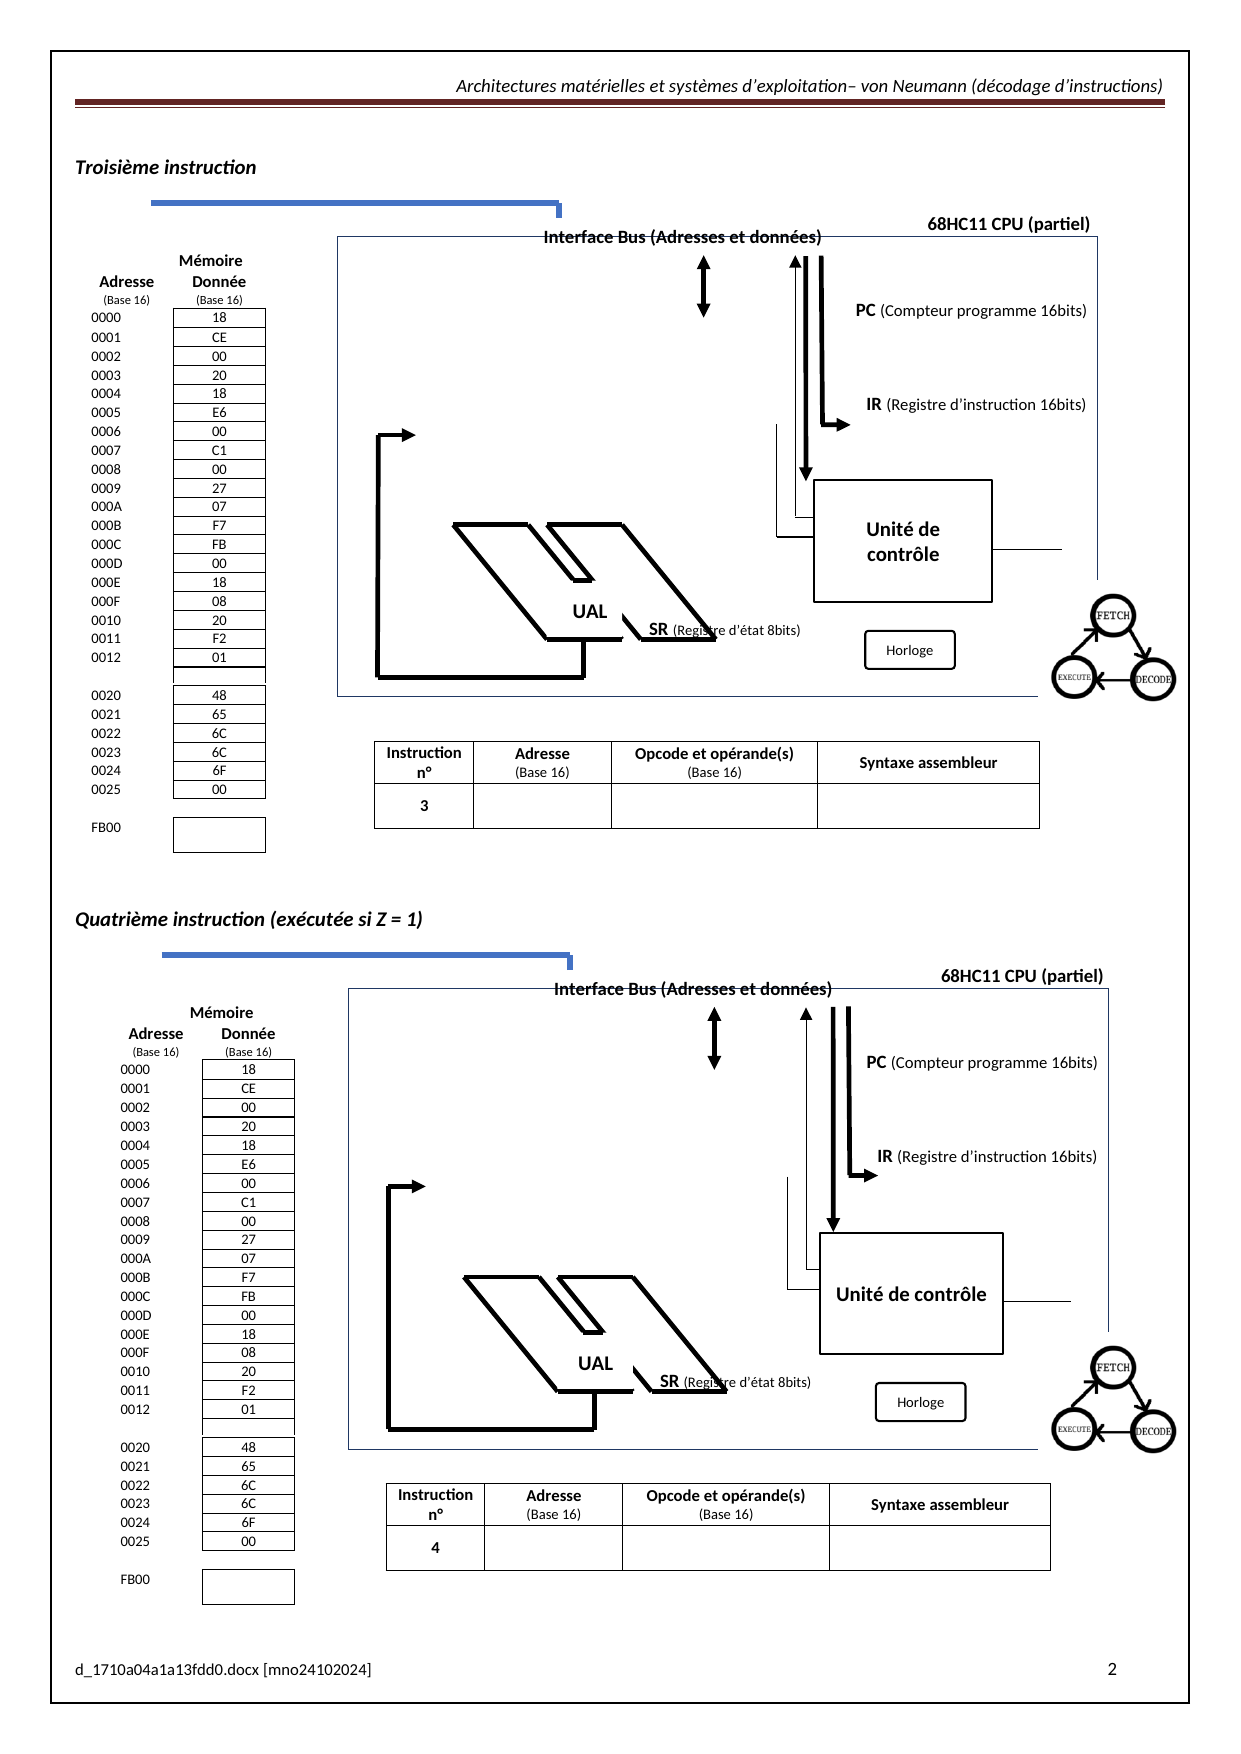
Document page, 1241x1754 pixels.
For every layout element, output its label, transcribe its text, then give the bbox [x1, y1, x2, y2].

picture [1038, 1332, 1182, 1462]
text Troisième instruction [75, 154, 1165, 179]
text Quatrième instruction (exécutée si Z = 1) [75, 906, 1165, 932]
picture [1038, 580, 1182, 709]
